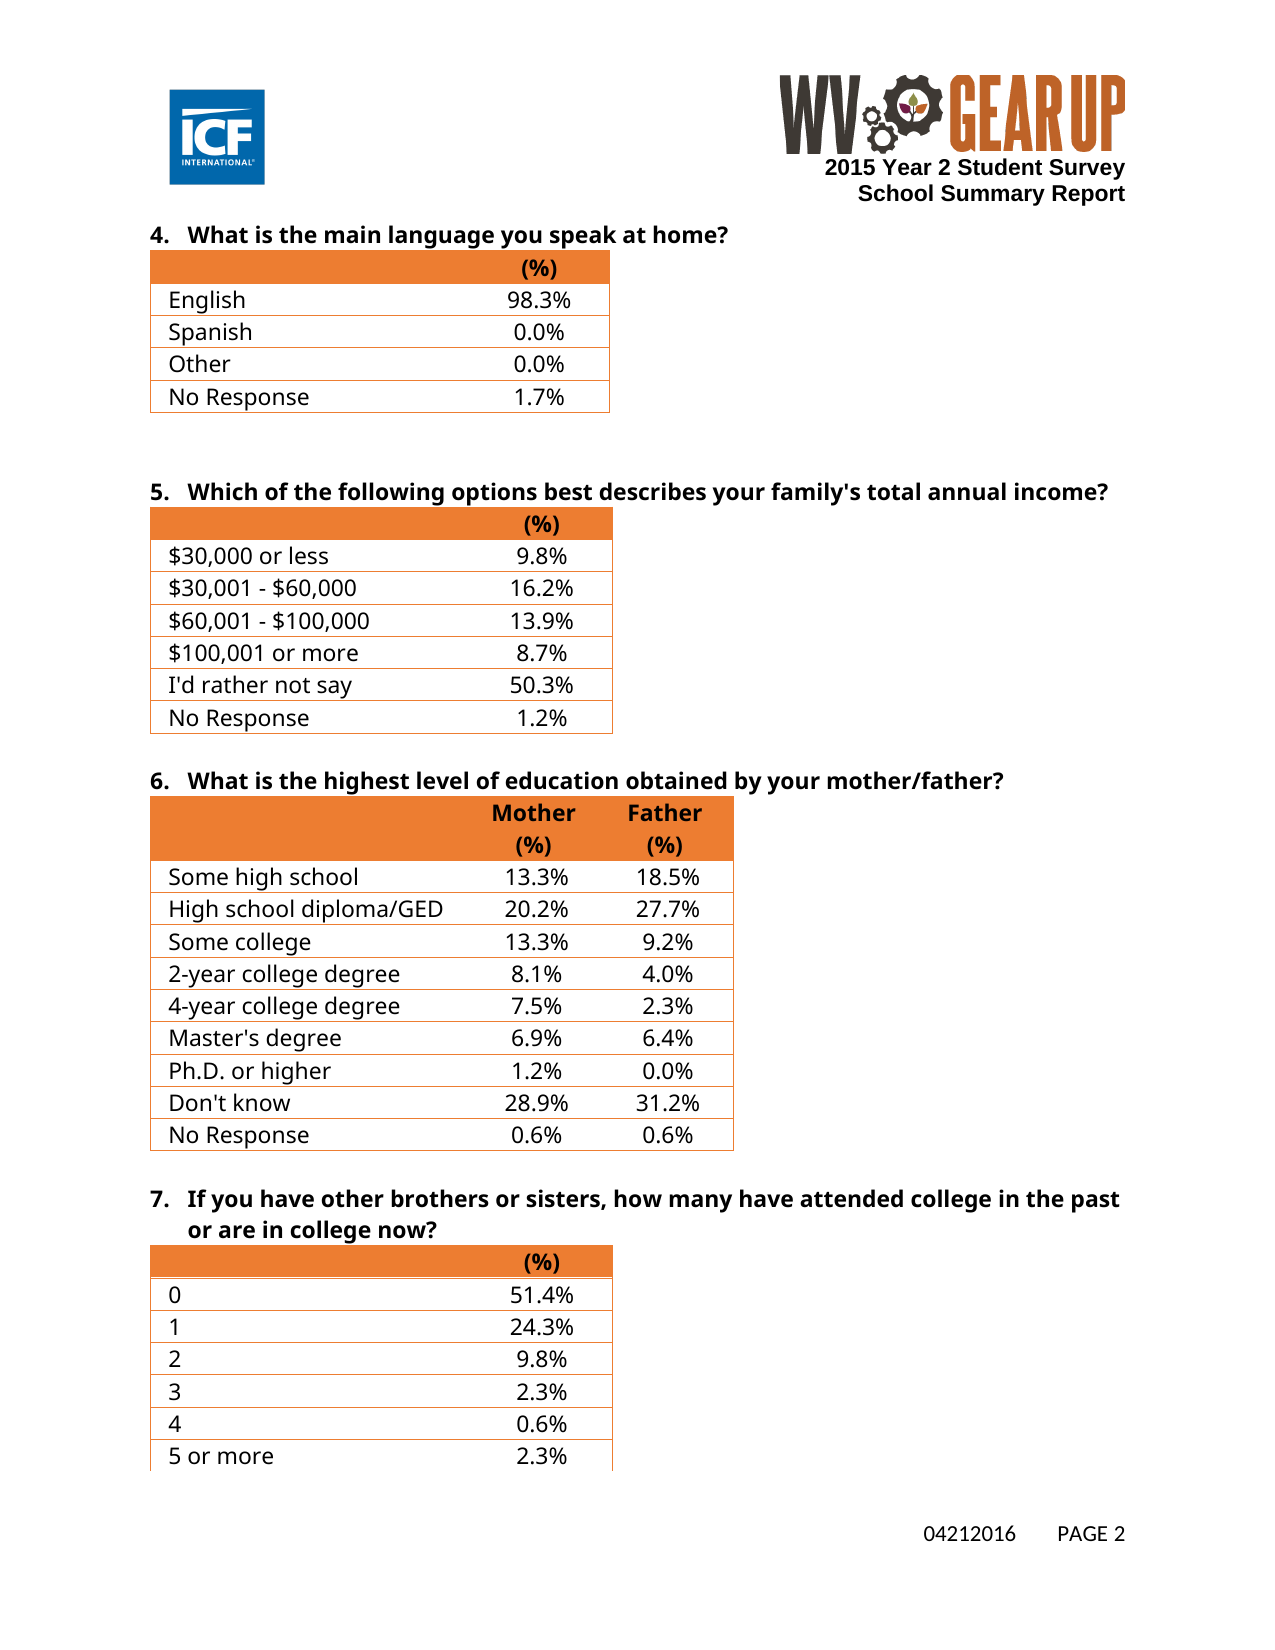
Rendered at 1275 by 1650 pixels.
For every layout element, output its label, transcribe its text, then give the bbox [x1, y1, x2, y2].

table_cell Some high school [151, 861, 471, 892]
table_cell English [151, 284, 469, 315]
table_cell 4.0% [602, 958, 733, 989]
table_cell 9.2% [602, 925, 733, 957]
list What is the main language you speak at home? [150, 219, 1125, 250]
table_cell 0.0% [602, 1055, 733, 1086]
table_cell 18.5% [602, 861, 733, 892]
list Which of the following options best describes your family's total annual income? [150, 475, 1125, 507]
table_cell 5 or more [151, 1440, 471, 1471]
table_cell High school diploma/GED [151, 893, 471, 924]
table_header Mother (%) [471, 797, 602, 860]
table_cell 28.9% [471, 1087, 602, 1118]
table_cell 31.2% [602, 1087, 733, 1118]
table_header [151, 508, 471, 539]
table_cell 13.9% [471, 605, 612, 636]
table_cell 51.4% [471, 1279, 612, 1310]
table_cell I'd rather not say [151, 669, 471, 700]
table_cell 8.7% [471, 637, 612, 668]
table_header Father (%) [602, 797, 733, 860]
table_cell $30,001 - $60,000 [151, 572, 471, 603]
table_cell 4-year college degree [151, 990, 471, 1021]
table_header (%) [471, 508, 612, 539]
table_cell Some college [151, 925, 471, 957]
table_cell Spanish [151, 316, 469, 347]
table_header [151, 1246, 471, 1277]
list If you have other brothers or sisters, how many have attended college in the past or are in college now? [150, 1183, 1144, 1245]
table_cell 4 [151, 1408, 471, 1439]
table_header [151, 797, 471, 860]
table_cell 1.2% [471, 701, 612, 733]
table_cell 2 [151, 1343, 471, 1374]
table_cell $60,001 - $100,000 [151, 605, 471, 636]
table_cell 2-year college degree [151, 958, 471, 989]
table_cell 2.3% [471, 1375, 612, 1407]
table_cell 0.6% [602, 1119, 733, 1150]
table_cell 13.3% [471, 925, 602, 957]
table_cell 0.0% [469, 316, 609, 347]
table_cell Other [151, 348, 469, 379]
table_cell No Response [151, 381, 469, 412]
table_cell No Response [151, 701, 471, 733]
list What is the highest level of education obtained by your mother/father? [150, 765, 1125, 796]
picture [779, 75, 1125, 154]
table_cell 3 [151, 1375, 471, 1407]
table_cell 6.4% [602, 1022, 733, 1053]
table_cell 27.7% [602, 893, 733, 924]
table_cell 13.3% [471, 861, 602, 892]
table_cell 6.9% [471, 1022, 602, 1053]
table_header (%) [471, 1246, 612, 1277]
table_header [151, 251, 469, 283]
table_cell 2.3% [471, 1440, 612, 1471]
table_cell 7.5% [471, 990, 602, 1021]
table_cell 0.0% [469, 348, 609, 379]
table_cell 24.3% [471, 1311, 612, 1342]
table_cell $30,000 or less [151, 540, 471, 571]
table_cell 50.3% [471, 669, 612, 700]
table_cell Master's degree [151, 1022, 471, 1053]
table_cell Don't know [151, 1087, 471, 1118]
table_cell 8.1% [471, 958, 602, 989]
table_cell Ph.D. or higher [151, 1055, 471, 1086]
table_cell 1.7% [469, 381, 609, 412]
table_cell 9.8% [471, 540, 612, 571]
table_cell 2.3% [602, 990, 733, 1021]
table_cell $100,001 or more [151, 637, 471, 668]
table_cell 9.8% [471, 1343, 612, 1374]
table_cell 98.3% [469, 284, 609, 315]
table_cell 1 [151, 1311, 471, 1342]
table_header (%) [469, 251, 609, 283]
table_cell No Response [151, 1119, 471, 1150]
table_cell 1.2% [471, 1055, 602, 1086]
picture [167, 87, 268, 188]
table_cell 16.2% [471, 572, 612, 603]
table_cell 0 [151, 1279, 471, 1310]
table_cell 0.6% [471, 1408, 612, 1439]
table_cell 20.2% [471, 893, 602, 924]
table_cell 0.6% [471, 1119, 602, 1150]
